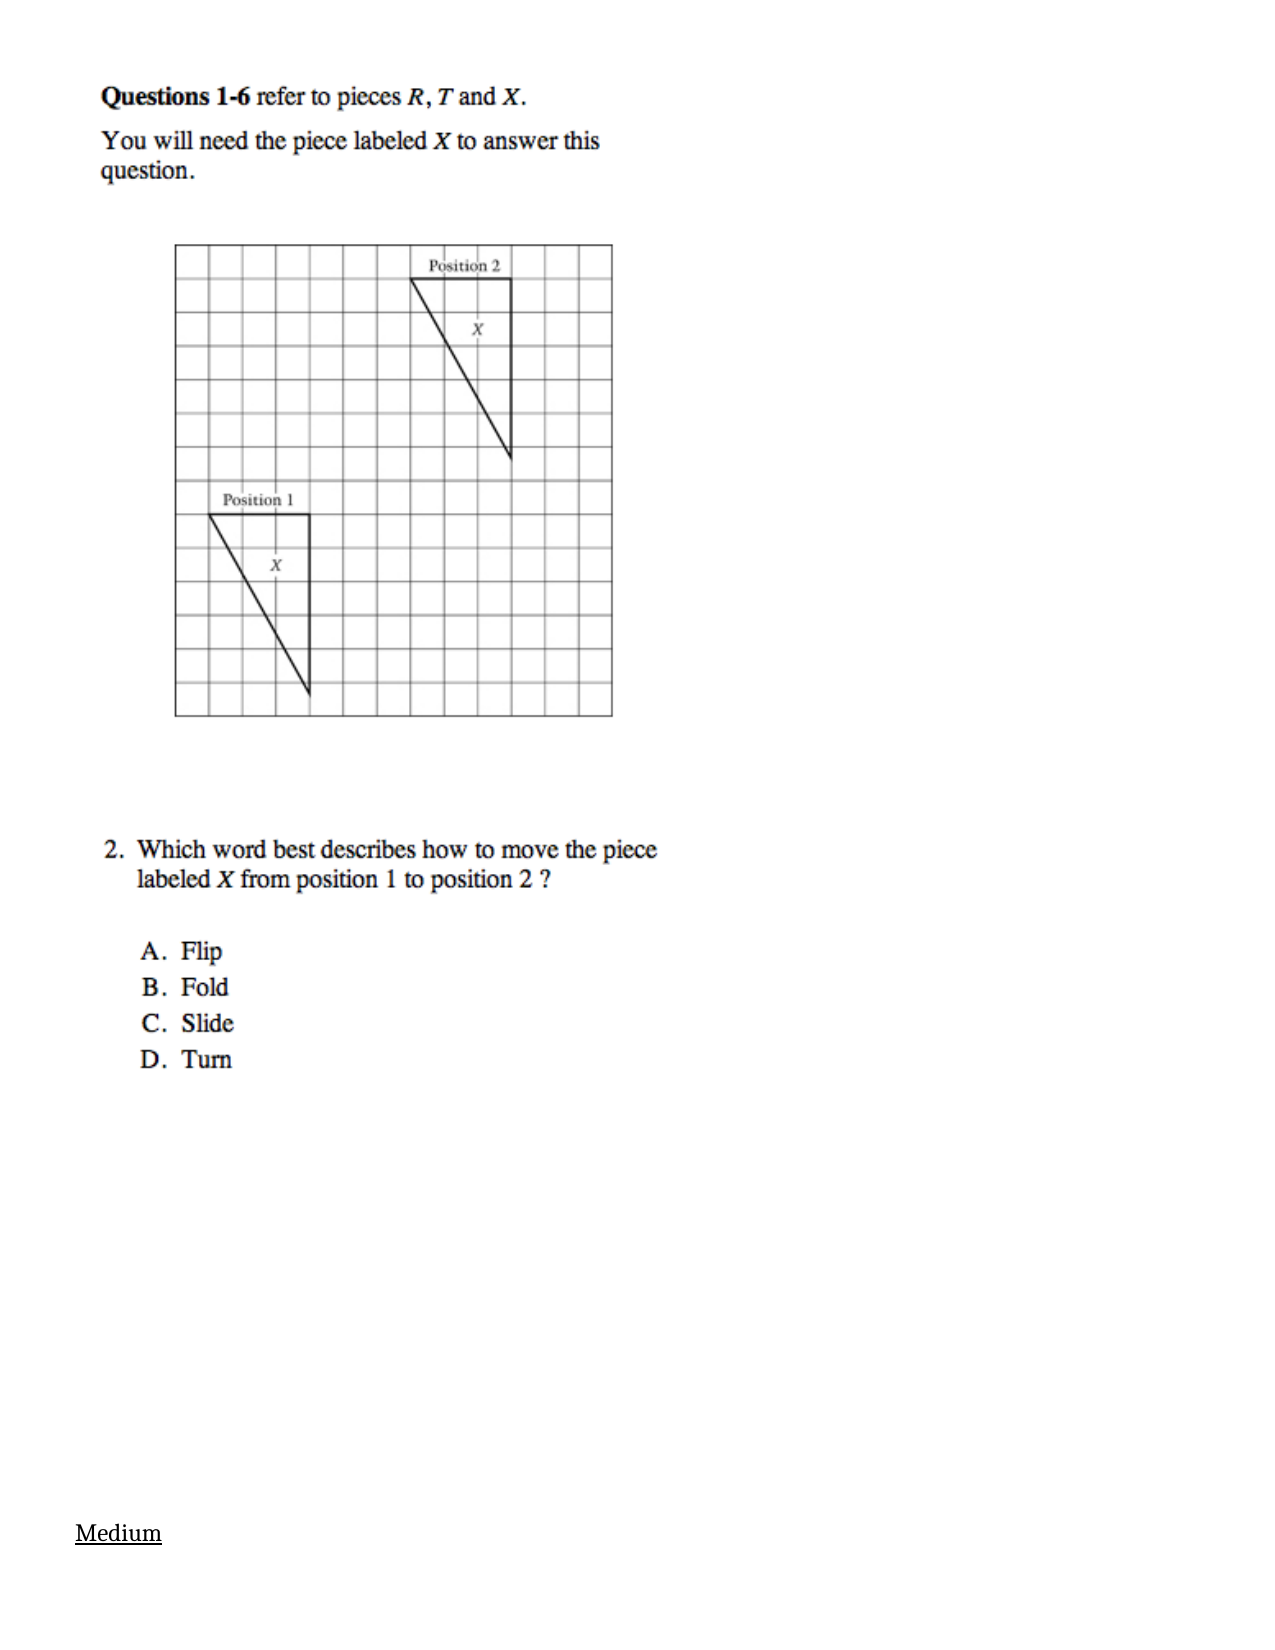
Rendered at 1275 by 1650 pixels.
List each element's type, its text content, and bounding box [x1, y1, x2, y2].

picture [75, 75, 682, 1088]
text Medium [75, 1519, 1200, 1547]
